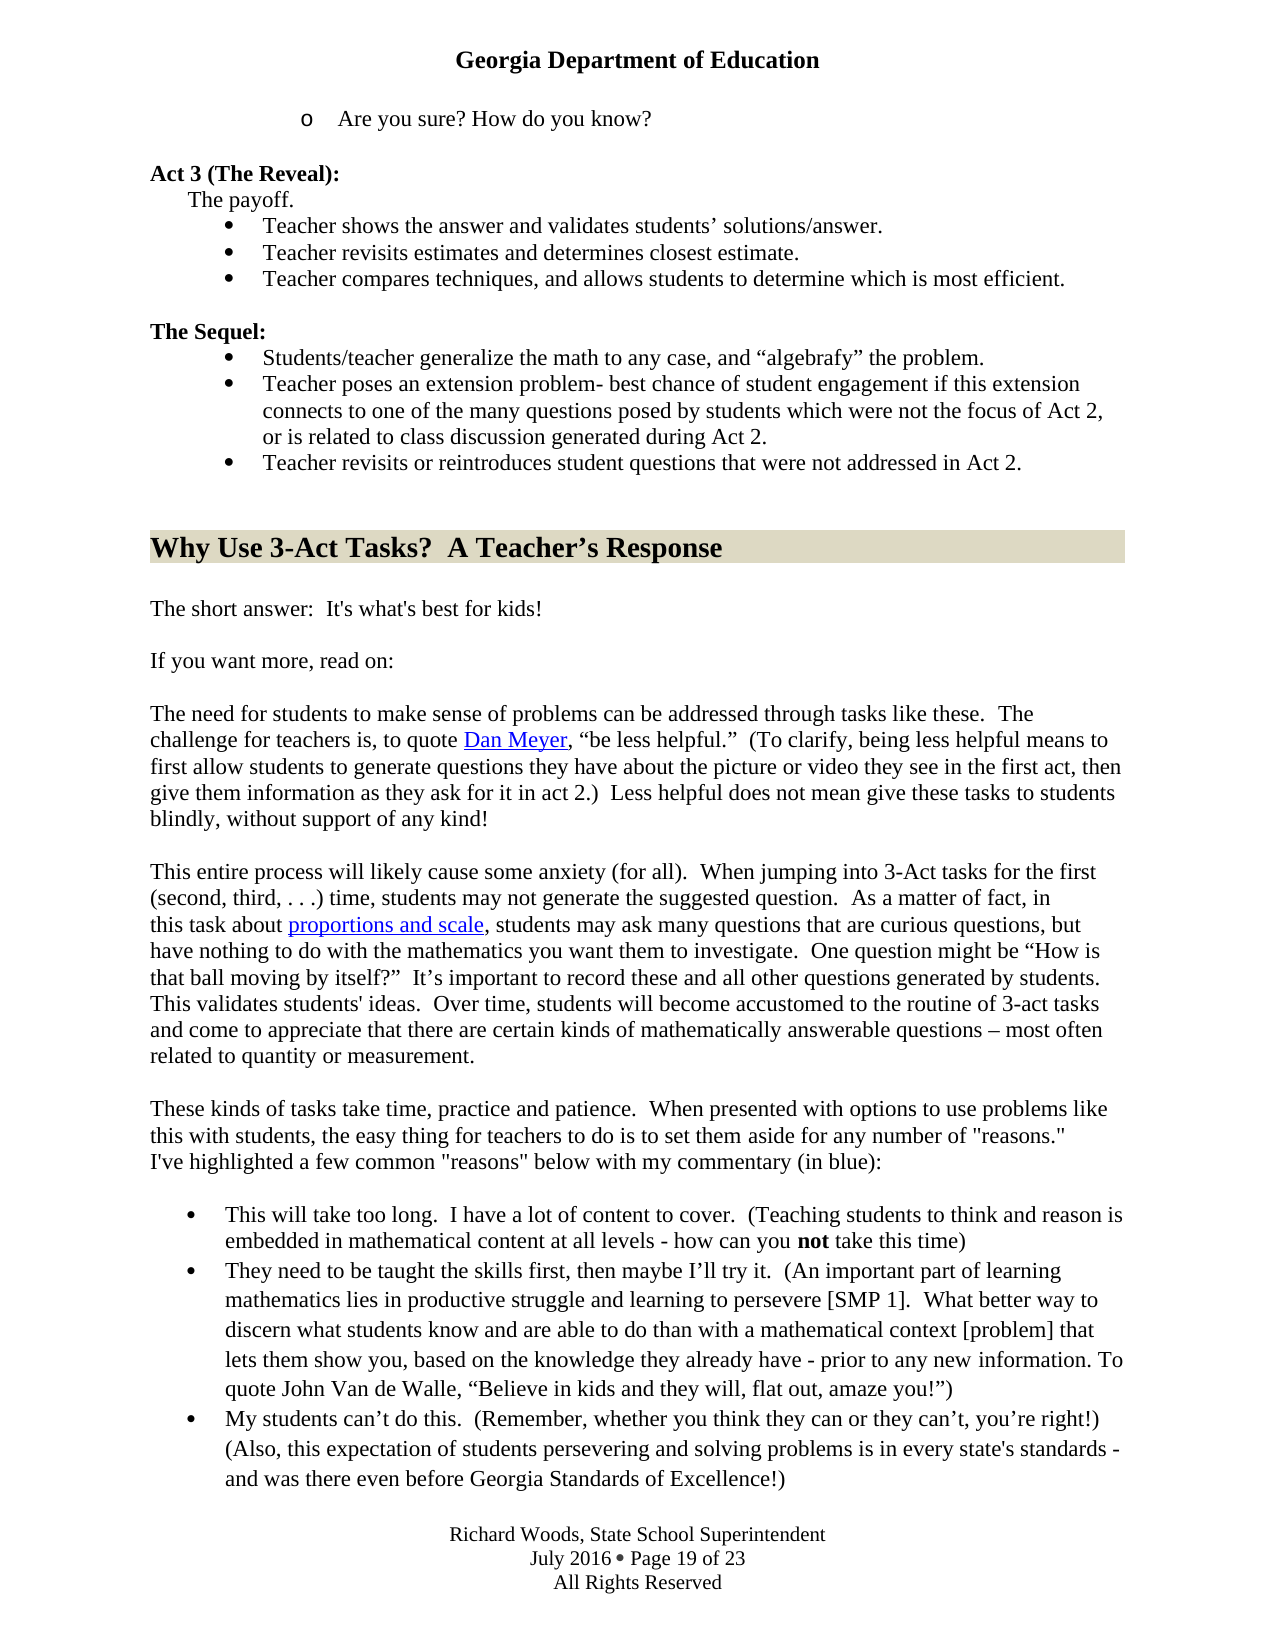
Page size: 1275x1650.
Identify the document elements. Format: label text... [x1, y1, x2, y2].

list Teacher revisits or reintroduces student questions that were not addressed in Act 2. [225, 449, 1125, 476]
subtitle Why Use 3-Act Tasks? A Teacher’s Response [150, 530, 1125, 563]
text If you want more, read on: [150, 647, 1125, 674]
text The need for students to make sense of problems can be addressed through tasks like these. The challenge for teachers is, to quote Dan Meyer, “be less helpful.” (To clarify, being less helpful means to first allow students to generate questions they have about the picture or video they see in the first act, then give them information as they ask for it in act 2.) Less helpful does not mean give these tasks to students blindly, without support of any kind! [150, 700, 1125, 832]
text Act 3 (The Reveal): [150, 159, 1125, 186]
text The payoff. [150, 186, 1125, 212]
list Teacher compares techniques, and allows students to determine which is most efficient. [225, 265, 1125, 291]
list My students can’t do this. (Remember, whether you think they can or they can’t, you’re right!) (Also, this expectation of students persevering and solving problems is in every state's standards - and was there even before Georgia Standards of Excellence!) [187, 1402, 1125, 1491]
text The Sequel: [150, 318, 1125, 344]
text The short answer: It's what's best for kids! [150, 594, 1125, 621]
text These kinds of tasks take time, practice and patience. When presented with options to use problems like this with students, the easy thing for teachers to do is to set them aside for any number of "reasons." I've highlighted a few common "reasons" below with my commentary (in blue): [150, 1095, 1125, 1174]
list They need to be taught the skills first, then maybe I’ll try it. (An important part of learning mathematics lies in productive struggle and learning to persevere [SMP 1]. What better way to discern what students know and are able to do than with a mathematical context [problem] that lets them show you, based on the knowledge they already have - prior to any new information. To quote John Van de Walle, “Believe in kids and they will, flat out, amaze you!”) [187, 1253, 1125, 1402]
list Teacher shows the answer and validates students’ solutions/answer. [225, 212, 1125, 239]
list Teacher poses an extension problem- best chance of student engagement if this extension connects to one of the many questions posed by students which were not the focus of Act 2, or is related to class discussion generated during Act 2. [225, 370, 1125, 449]
list This will take too long. I have a lot of content to cover. (Teaching students to think and reason is embedded in mathematical content at all levels - how can you not take this time) [187, 1201, 1125, 1253]
list Teacher revisits estimates and determines closest estimate. [225, 239, 1125, 265]
list Are you sure? How do you know? [300, 105, 1125, 133]
list Students/teacher generalize the math to any case, and “algebrafy” the problem. [225, 344, 1125, 370]
text This entire process will likely cause some anxiety (for all). When jumping into 3-Act tasks for the first (second, third, . . .) time, students may not generate the suggested question. As a matter of fact, in this task about proportions and scale, students may ask many questions that are curious questions, but have nothing to do with the mathematics you want them to investigate. One question might be “How is that ball moving by itself?” It’s important to record these and all other questions generated by students. This validates students' ideas. Over time, students will become accustomed to the routine of 3-act tasks and come to appreciate that there are certain kinds of mathematically answerable questions – most often related to quantity or measurement. [150, 858, 1125, 1069]
